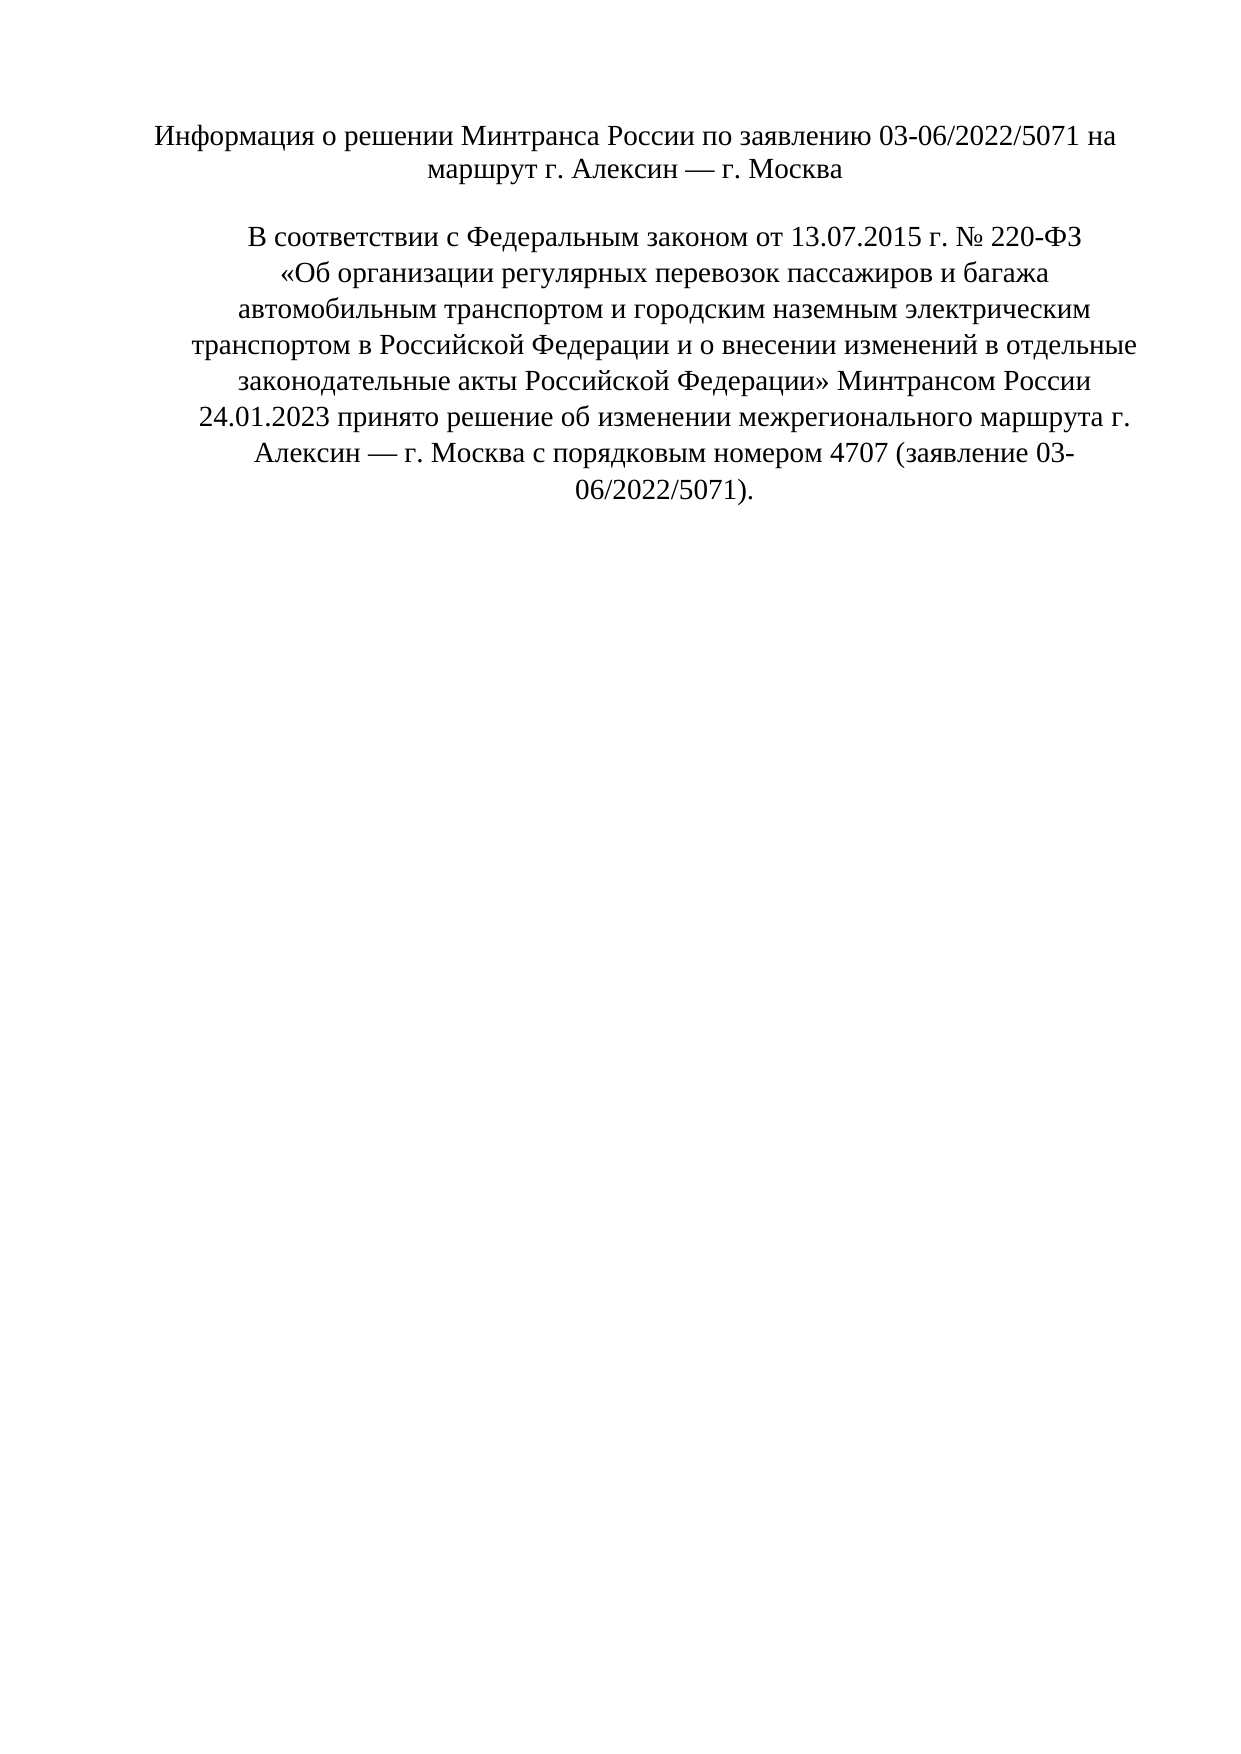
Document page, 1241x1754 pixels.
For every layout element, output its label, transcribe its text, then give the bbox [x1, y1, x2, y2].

text В соответствии с Федеральным законом от 13.07.2015 г. № 220-ФЗ «Об организации регулярных перевозок пассажиров и багажа автомобильным транспортом и городским наземным электрическим транспортом в Российской Федерации и о внесении изменений в отдельные законодательные акты Российской Федерации» Минтрансом России 24.01.2023 принято решение об изменении межрегионального маршрута г. Алексин — г. Москва с порядковым номером 4707 (заявление 03-06/2022/5071). [177, 219, 1152, 505]
text Информация о решении Минтранса России по заявлению 03-06/2022/5071 на маршрут г. Алексин — г. Москва [118, 118, 1152, 185]
